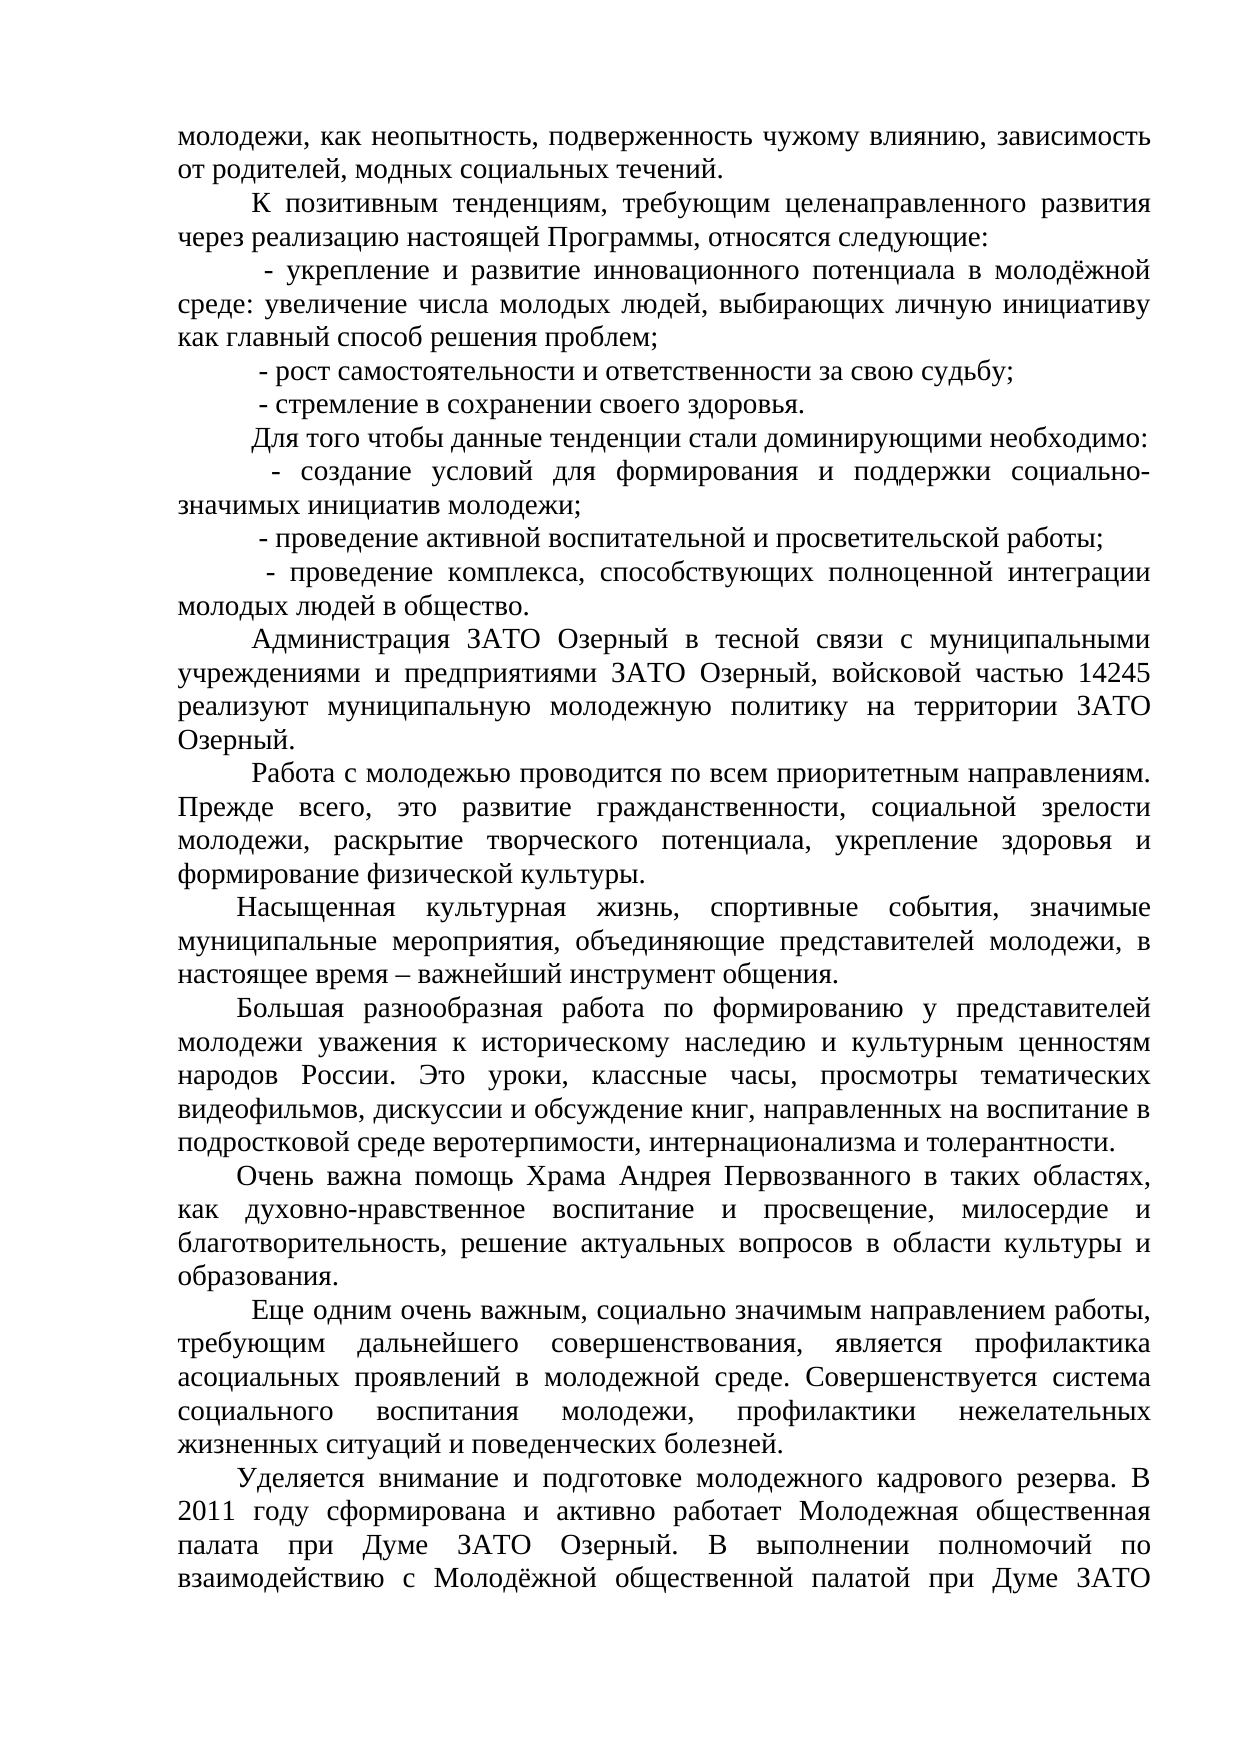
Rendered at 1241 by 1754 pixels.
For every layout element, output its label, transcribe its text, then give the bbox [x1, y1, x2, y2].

text Администрация ЗАТО Озерный в тесной связи с муниципальными учреждениями и предприятиями ЗАТО Озерный, войсковой частью 14245 реализуют муниципальную молодежную политику на территории ЗАТО Озерный. [177, 621, 1152, 755]
text К позитивным тенденциям, требующим целенаправленного развития через реализацию настоящей Программы, относятся следующие: [177, 185, 1152, 252]
text Очень важна помощь Храма Андрея Первозванного в таких областях, как духовно-нравственное воспитание и просвещение, милосердие и благотворительность, решение актуальных вопросов в области культуры и образования. [177, 1158, 1152, 1292]
text Насыщенная культурная жизнь, спортивные события, значимые муниципальные мероприятия, объединяющие представителей молодежи, в настоящее время – важнейший инструмент общения. [177, 889, 1152, 990]
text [177, 1460, 1152, 1594]
text - укрепление и развитие инновационного потенциала в молодёжной среде: увеличение числа молодых людей, выбирающих личную инициативу как главный способ решения проблем; [177, 252, 1152, 353]
text - создание условий для формирования и поддержки социально-значимых инициатив молодежи; [177, 453, 1152, 521]
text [177, 118, 1152, 185]
text - проведение активной воспитательной и просветительской работы; [177, 521, 1152, 554]
text Для того чтобы данные тенденции стали доминирующими необходимо: [177, 420, 1152, 453]
text - рост самостоятельности и ответственности за свою судьбу; [177, 353, 1152, 386]
text Большая разнообразная работа по формированию у представителей молодежи уважения к историческому наследию и культурным ценностям народов России. Это уроки, классные часы, просмотры тематических видеофильмов, дискуссии и обсуждение книг, направленных на воспитание в подростковой среде веротерпимости, интернационализма и толерантности. [177, 990, 1152, 1158]
text Еще одним очень важным, социально значимым направлением работы, требующим дальнейшего совершенствования, является профилактика асоциальных проявлений в молодежной среде. Совершенствуется система социального воспитания молодежи, профилактики нежелательных жизненных ситуаций и поведенческих болезней. [177, 1292, 1152, 1460]
text Работа с молодежью проводится по всем приоритетным направлениям. Прежде всего, это развитие гражданственности, социальной зрелости молодежи, раскрытие творческого потенциала, укрепление здоровья и формирование физической культуры. [177, 755, 1152, 889]
text - проведение комплекса, способствующих полноценной интеграции молодых людей в общество. [177, 554, 1152, 621]
text - стремление в сохранении своего здоровья. [177, 386, 1152, 420]
